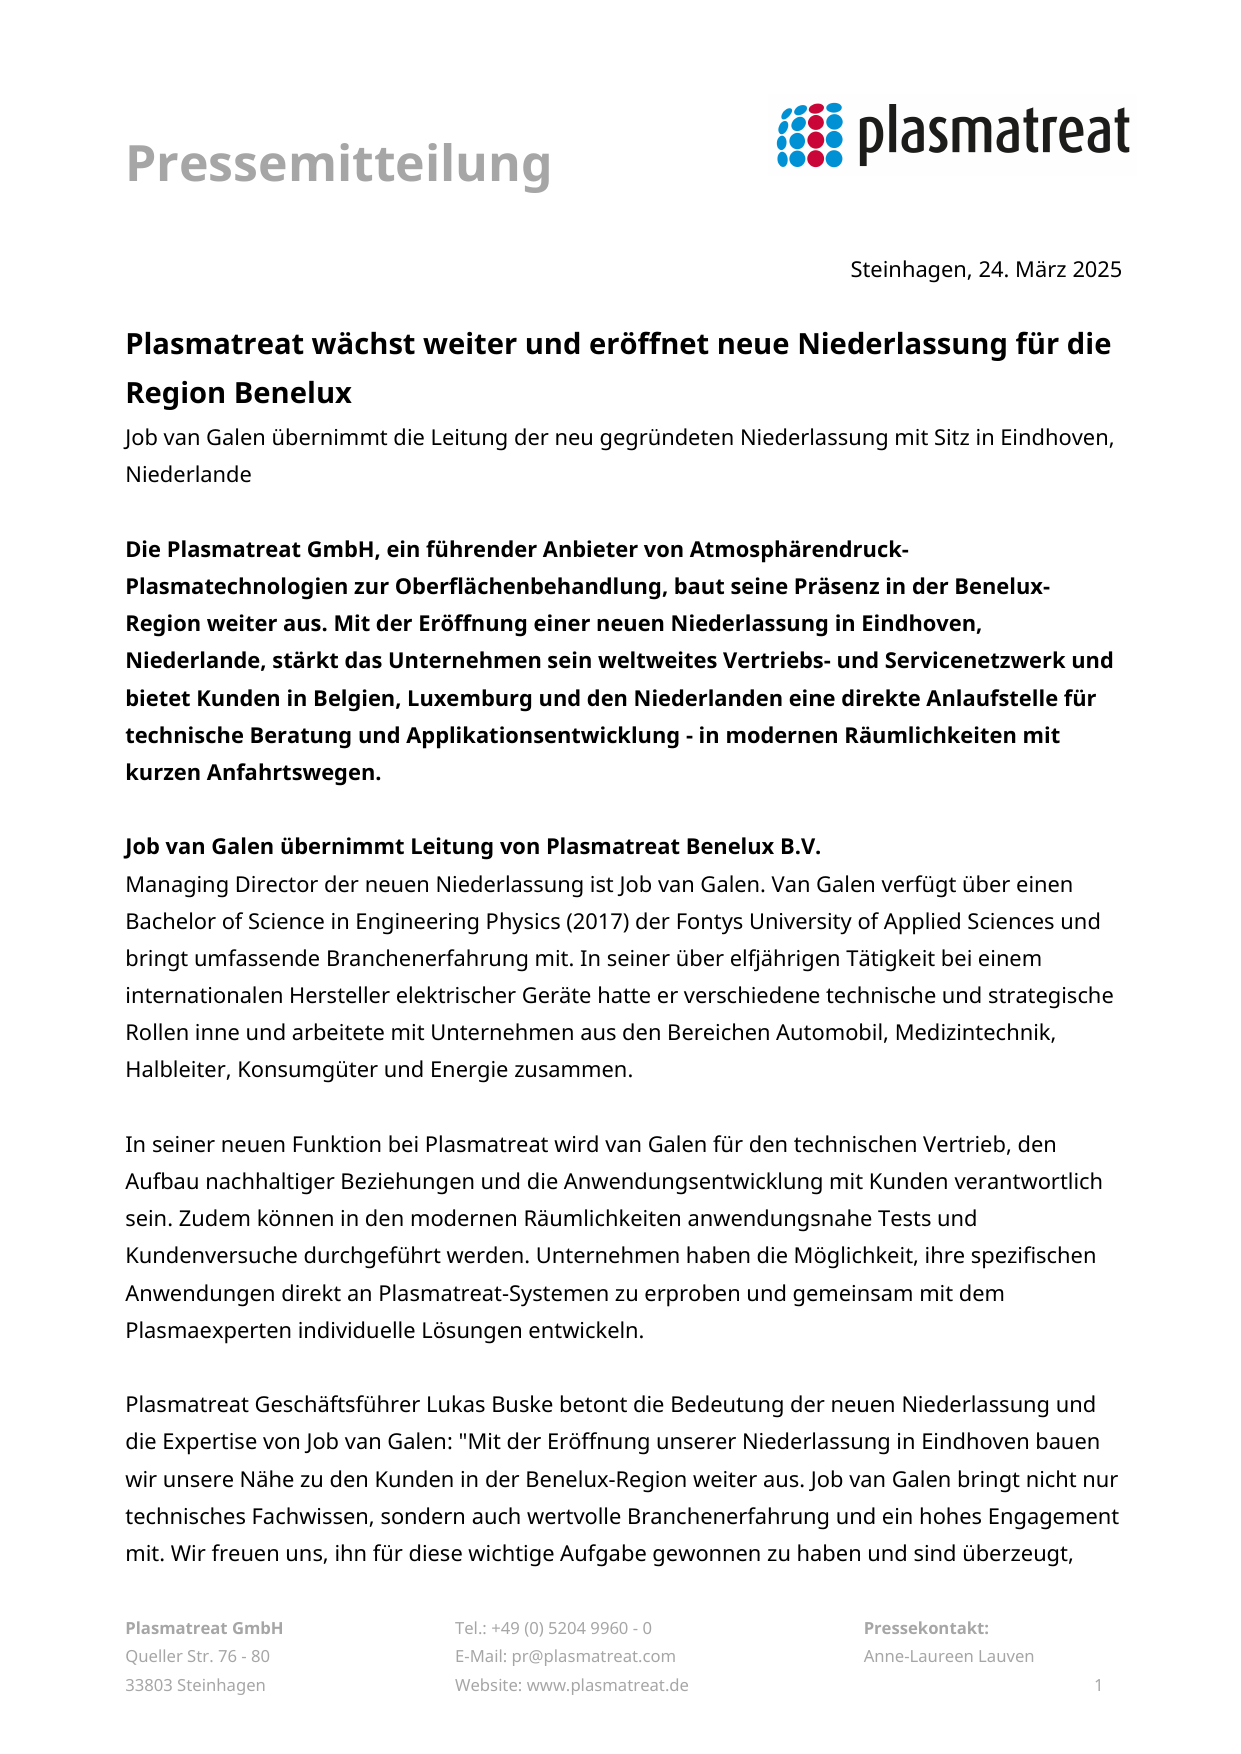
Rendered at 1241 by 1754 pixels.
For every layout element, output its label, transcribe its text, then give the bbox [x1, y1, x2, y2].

text Die Plasmatreat GmbH, ein führender Anbieter von Atmosphärendruck-Plasmatechnologien zur Oberflächenbehandlung, baut seine Präsenz in der Benelux-Region weiter aus. Mit der Eröffnung einer neuen Niederlassung in Eindhoven, Niederlande, stärkt das Unternehmen sein weltweites Vertriebs- und Servicenetzwerk und bietet Kunden in Belgien, Luxemburg und den Niederlanden eine direkte Anlaufstelle für technische Beratung und Applikationsentwicklung - in modernen Räumlichkeiten mit kurzen Anfahrtswegen. [125, 534, 1122, 787]
text Plasmatreat wächst weiter und eröffnet neue Niederlassung für die Region Benelux [125, 323, 1122, 412]
text In seiner neuen Funktion bei Plasmatreat wird van Galen für den technischen Vertrieb, den Aufbau nachhaltiger Beziehungen und die Anwendungsentwicklung mit Kunden verantwortlich sein. Zudem können in den modernen Räumlichkeiten anwendungsnahe Tests und Kundenversuche durchgeführt werden. Unternehmen haben die Möglichkeit, ihre spezifischen Anwendungen direkt an Plasmatreat-Systemen zu erproben und gemeinsam mit dem Plasmaexperten individuelle Lösungen entwickeln. [125, 1129, 1122, 1344]
text Job van Galen übernimmt die Leitung der neu gegründeten Niederlassung mit Sitz in Eindhoven, Niederlande [125, 422, 1122, 489]
text Steinhagen, 24. März 2025 [125, 254, 1122, 284]
text Managing Director der neuen Niederlassung ist Job van Galen. Van Galen verfügt über einen Bachelor of Science in Engineering Physics (2017) der Fontys University of Applied Sciences und bringt umfassende Branchenerfahrung mit. In seiner über elfjährigen Tätigkeit bei einem internationalen Hersteller elektrischer Geräte hatte er verschiedene technische und strategische Rollen inne und arbeitete mit Unternehmen aus den Bereichen Automobil, Medizintechnik, Halbleiter, Konsumgüter und Energie zusammen. [125, 868, 1122, 1084]
picture [768, 94, 1138, 176]
text Job van Galen übernimmt Leitung von Plasmatreat Benelux B.V. [125, 831, 1122, 861]
